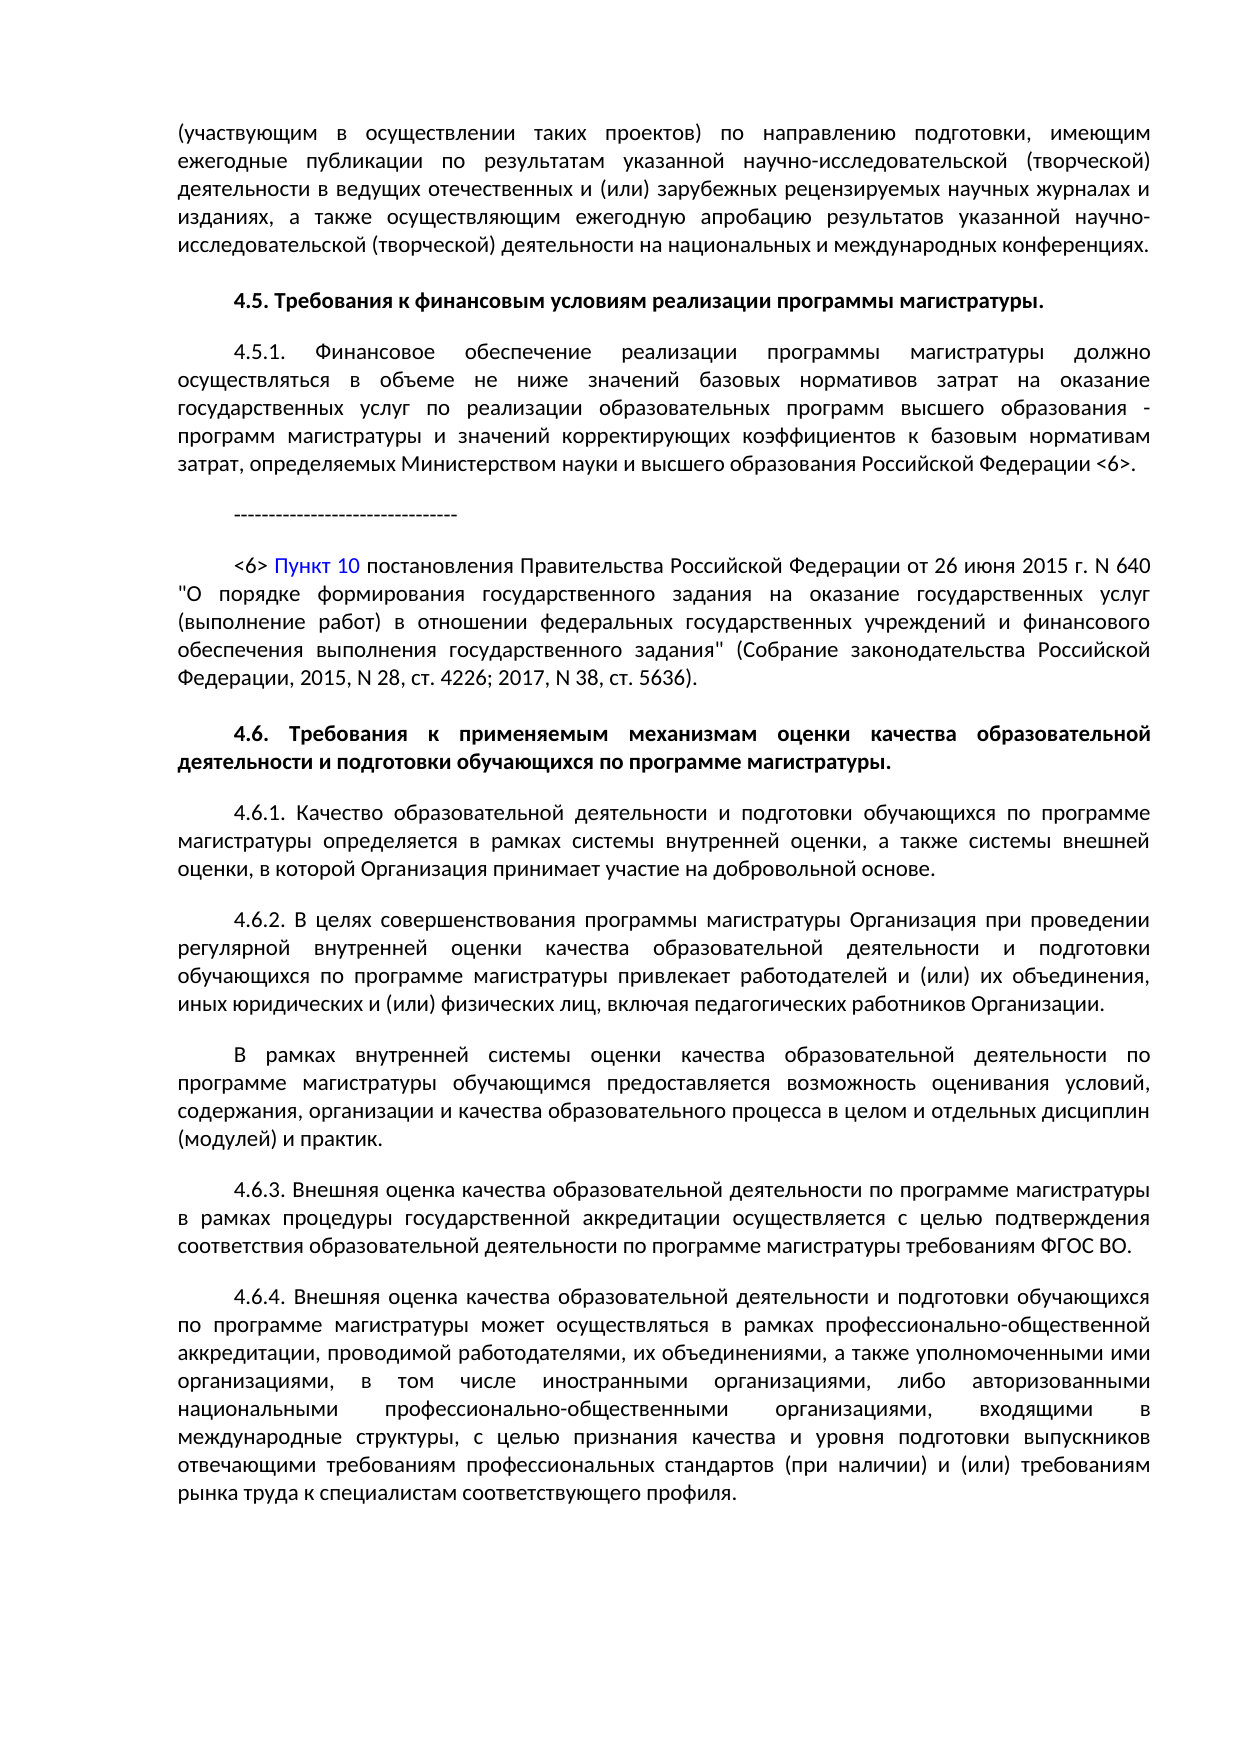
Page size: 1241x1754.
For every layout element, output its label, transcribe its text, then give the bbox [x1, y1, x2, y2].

title 4.5. Требования к финансовым условиям реализации программы магистратуры. [177, 286, 1152, 314]
text -------------------------------- [177, 500, 1152, 528]
text 4.5.1. Финансовое обеспечение реализации программы магистратуры должно осуществляться в объеме не ниже значений базовых нормативов затрат на оказание государственных услуг по реализации образовательных программ высшего образования - программ магистратуры и значений корректирующих коэффициентов к базовым нормативам затрат, определяемых Министерством науки и высшего образования Российской Федерации <6>. [177, 337, 1152, 477]
text 4.6.1. Качество образовательной деятельности и подготовки обучающихся по программе магистратуры определяется в рамках системы внутренней оценки, а также системы внешней оценки, в которой Организация принимает участие на добровольной основе. [177, 798, 1152, 882]
text В рамках внутренней системы оценки качества образовательной деятельности по программе магистратуры обучающимся предоставляется возможность оценивания условий, содержания, организации и качества образовательного процесса в целом и отдельных дисциплин (модулей) и практик. [177, 1040, 1152, 1152]
text 4.6.2. В целях совершенствования программы магистратуры Организация при проведении регулярной внутренней оценки качества образовательной деятельности и подготовки обучающихся по программе магистратуры привлекает работодателей и (или) их объединения, иных юридических и (или) физических лиц, включая педагогических работников Организации. [177, 905, 1152, 1017]
text 4.6.3. Внешняя оценка качества образовательной деятельности по программе магистратуры в рамках процедуры государственной аккредитации осуществляется с целью подтверждения соответствия образовательной деятельности по программе магистратуры требованиям ФГОС ВО. [177, 1175, 1152, 1259]
text 4.6.4. Внешняя оценка качества образовательной деятельности и подготовки обучающихся по программе магистратуры может осуществляться в рамках профессионально-общественной аккредитации, проводимой работодателями, их объединениями, а также уполномоченными ими организациями, в том числе иностранными организациями, либо авторизованными национальными профессионально-общественными организациями, входящими в международные структуры, с целью признания качества и уровня подготовки выпускников отвечающими требованиям профессиональных стандартов (при наличии) и (или) требованиям рынка труда к специалистам соответствующего профиля. [177, 1282, 1152, 1506]
title 4.6. Требования к применяемым механизмам оценки качества образовательной деятельности и подготовки обучающихся по программе магистратуры. [177, 719, 1152, 775]
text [177, 118, 1152, 258]
text <6> Пункт 10 постановления Правительства Российской Федерации от 26 июня 2015 г. N 640 "О порядке формирования государственного задания на оказание государственных услуг (выполнение работ) в отношении федеральных государственных учреждений и финансового обеспечения выполнения государственного задания" (Собрание законодательства Российской Федерации, 2015, N 28, ст. 4226; 2017, N 38, ст. 5636). [177, 551, 1152, 691]
